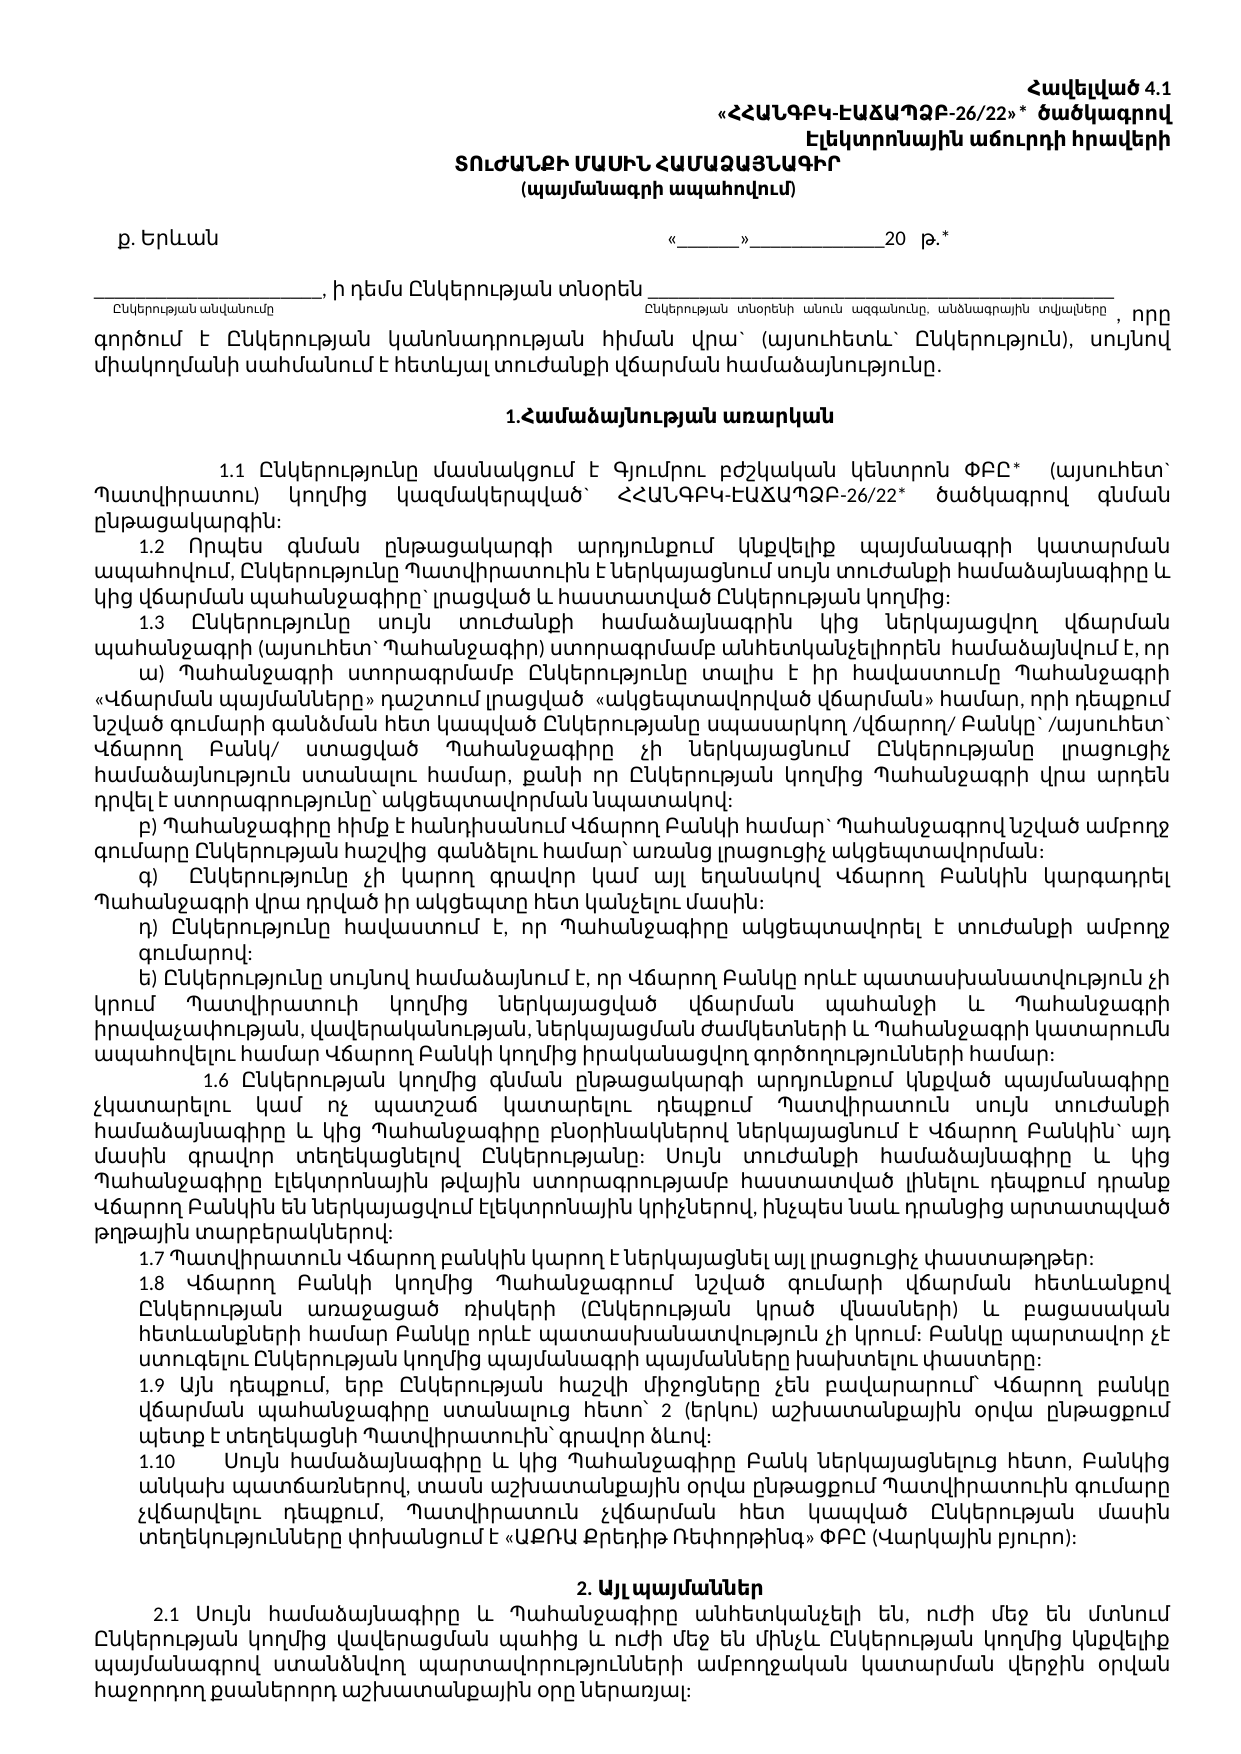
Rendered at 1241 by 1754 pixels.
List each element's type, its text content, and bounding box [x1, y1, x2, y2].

text 1.1 Ընկերությունը մասնակցում է Գյումրու բժշկական կենտրոն ՓԲԸ* (այսուհետ` Պատվիրատու) կողմից կազմակերպված` ՀՀԱՆԳԲԿ-ԷԱՃԱՊՁԲ-26/22* ծածկագրով գնման ընթացակարգին: [94, 457, 1171, 533]
text 1.6 Ընկերության կողմից գնման ընթացակարգի արդյունքում կնքված պայմանագիրը չկատարելու կամ ոչ պատշաճ կատարելու դեպքում Պատվիրատուն սույն տուժանքի համաձայնագիրը և կից Պահանջագիրը բնօրինակներով ներկայացնում է Վճարող Բանկին` այդ մասին գրավոր տեղեկացնելով Ընկերությանը: Սույն տուժանքի համաձայնագիրը և կից Պահանջագիրը էլեկտրոնային թվային ստորագրությամբ հաստատված լինելու դեպքում դրանք Վճարող Բանկին են ներկայացվում էլեկտրոնային կրիչներով, ինչպես նաև դրանցից արտատպված թղթային տարբերակներով: [94, 1067, 1171, 1245]
text Ընկերության անվանումը Ընկերության տնօրենի անուն ազգանունը, անձնագրային տվյալները , որը գործում է Ընկերության կանոնադրության հիման վրա` (այսուհետև` Ընկերություն), սույնով միակողմանի սահմանում է հետևյալ տուժանքի վճարման համաձայնությունը. [94, 301, 1171, 377]
text գ) Ընկերությունը չի կարող գրավոր կամ այլ եղանակով Վճարող Բանկին կարգադրել Պահանջագրի վրա դրված իր ակցեպտը հետ կանչելու մասին: [94, 864, 1171, 914]
text 1.9 Այն դեպքում, երբ Ընկերության հաշվի միջոցները չեն բավարարում՝ Վճարող բանկը վճարման պահանջագիրը ստանալուց հետո՝ 2 (երկու) աշխատանքային օրվա ընթացքում պետք է տեղեկացնի Պատվիրատուին՝ գրավոր ձևով: [138, 1372, 1171, 1448]
text դ) Ընկերությունը հավաստում է, որ Պահանջագիրը ակցեպտավորել է տուժանքի ամբողջ գումարով: [138, 914, 1171, 965]
text 2. Այլ պայմաններ [169, 1575, 1171, 1601]
text 1.2 Որպես գնման ընթացակարգի արդյունքում կնքվելիք պայմանագրի կատարման ապահովում, Ընկերությունը Պատվիրատուին է ներկայացնում սույն տուժանքի համաձայնագիրը և կից վճարման պահանջագիրը` լրացված և հաստատված Ընկերության կողմից: [94, 533, 1171, 609]
text Հավելված 4.1 [94, 75, 1171, 100]
text 1.7 Պատվիրատուն Վճարող բանկին կարող է ներկայացնել այլ լրացուցիչ փաստաթղթեր: [138, 1245, 1171, 1270]
text բ) Պահանջագիրը հիմք է հանդիսանում Վճարող Բանկի համար` Պահանջագրով նշված ամբողջ գումարը Ընկերության հաշվից գանձելու համար՝ առանց լրացուցիչ ակցեպտավորման: [94, 813, 1171, 864]
text ա) Պահանջագրի ստորագրմամբ Ընկերությունը տալիս է իր հավաստումը Պահանջագրի «Վճարման պայմանները» դաշտում լրացված «ակցեպտավորված վճարման» համար, որի դեպքում նշված գումարի գանձման հետ կապված Ընկերությանը սպասարկող /վճարող/ Բանկը` /այսուհետ` Վճարող Բանկ/ ստացված Պահանջագիրը չի ներկայացնում Ընկերությանը լրացուցիչ համաձայնություն ստանալու համար, քանի որ Ընկերության կողմից Պահանջագրի վրա արդեն դրվել է ստորագրությունը՝ ակցեպտավորման նպատակով: [94, 660, 1171, 813]
text 1.10 Սույն համաձայնագիրը և կից Պահանջագիրը Բանկ ներկայացնելուց հետո, Բանկից անկախ պատճառներով, տասն աշխատանքային օրվա ընթացքում Պատվիրատուին գումարը չվճարվելու դեպքում, Պատվիրատուն չվճարման հետ կապված Ընկերության մասին տեղեկությունները փոխանցում է «ԱՔՌԱ Քրեդիթ Ռեփորթինգ» ՓԲԸ (Վարկային բյուրո): [138, 1448, 1171, 1550]
text ե) Ընկերությունը սույնով համաձայնում է, որ Վճարող Բանկը որևէ պատասխանատվություն չի կրում Պատվիրատուի կողմից ներկայացված վճարման պահանջի և Պահանջագրի իրավաչափության, վավերականության, ներկայացման ժամկետների և Պահանջագրի կատարումն ապահովելու համար Վճարող Բանկի կողմից իրականացվող գործողությունների համար: [94, 965, 1171, 1067]
text (պայմանագրի ապահովում) [94, 177, 1171, 199]
text 1.Համաձայնության առարկան [169, 403, 1171, 428]
text ք. Երևան «______»_____________20 թ.* [94, 225, 1171, 250]
text «ՀՀԱՆԳԲԿ-ԷԱՃԱՊՁԲ-26/22»* ծածկագրով [94, 100, 1171, 126]
text Էլեկտրոնային աճուրդի հրավերի [94, 126, 1171, 151]
text 1.8 Վճարող Բանկի կողմից Պահանջագրում նշված գումարի վճարման հետևանքով Ընկերության առաջացած ռիսկերի (Ընկերության կրած վնասների) և բացասական հետևանքների համար Բանկը որևէ պատասխանատվություն չի կրում: Բանկը պարտավոր չէ ստուգելու Ընկերության կողմից պայմանագրի պայմանները խախտելու փաստերը: [138, 1270, 1171, 1372]
text 2.1 Սույն համաձայնագիրը և Պահանջագիրը անհետկանչելի են, ուժի մեջ են մտնում Ընկերության կողմից վավերացման պահից և ուժի մեջ են մինչև Ընկերության կողմից կնքվելիք պայմանագրով ստանձնվող պարտավորությունների ամբողջական կատարման վերջին օրվան հաջորդող քսաներորդ աշխատանքային օրը ներառյալ: [94, 1601, 1171, 1702]
text ______________________, ի դեմս Ընկերության տնօրեն _____________________________________________ [94, 276, 1171, 301]
text ՏՈւԺԱՆՔԻ ՄԱՍԻՆ ՀԱՄԱՁԱՅՆԱԳԻՐ [94, 151, 1171, 177]
text 1.3 Ընկերությունը սույն տուժանքի համաձայնագրին կից ներկայացվող վճարման պահանջագրի (այսուհետ` Պահանջագիր) ստորագրմամբ անհետկանչելիորեն համաձայնվում է, որ [94, 609, 1171, 660]
